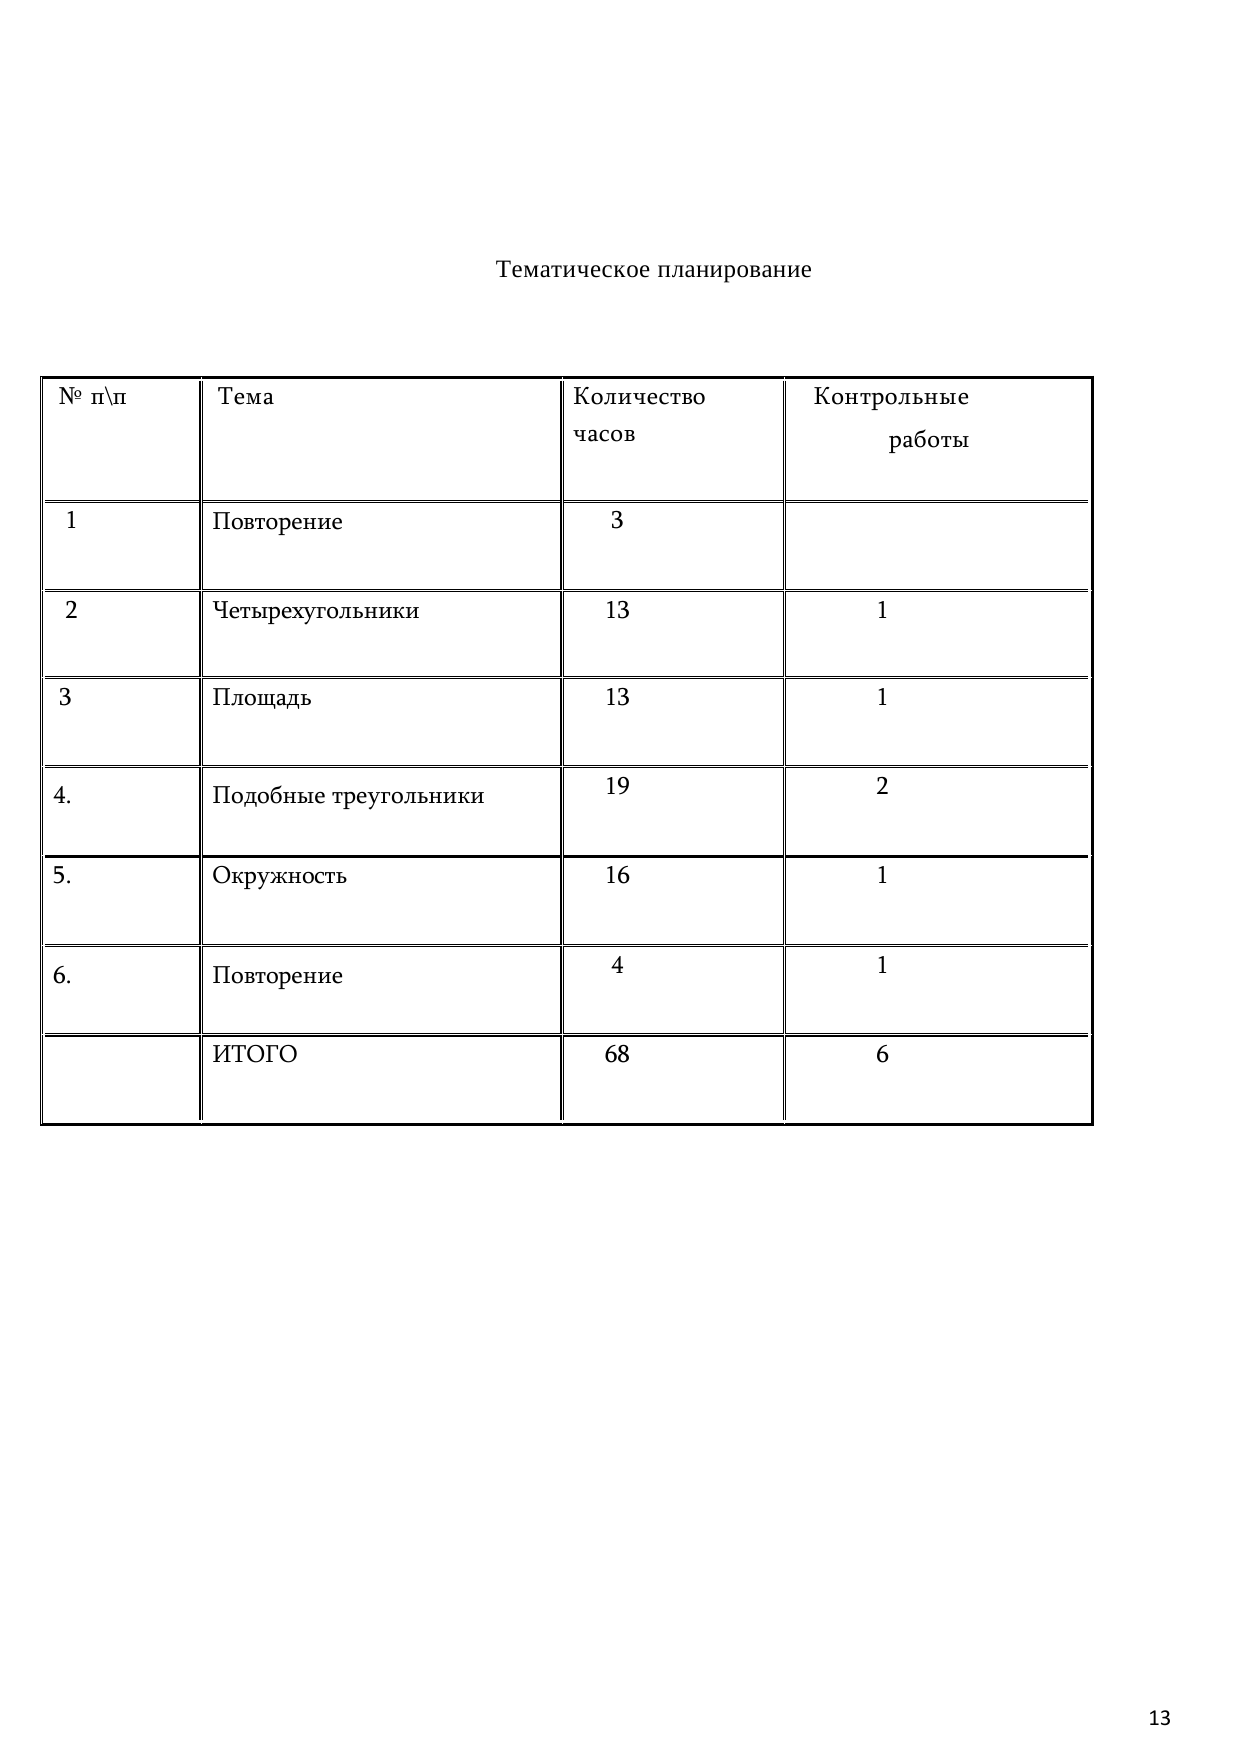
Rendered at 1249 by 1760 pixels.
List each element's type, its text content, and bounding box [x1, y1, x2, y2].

table_cell 1 [786, 676, 1091, 765]
table_cell 6 [784, 1033, 1092, 1123]
table_cell 19 [564, 768, 783, 854]
table_header Контрольные работы [784, 377, 1091, 500]
text Тематическое планирование [496, 254, 1173, 283]
table_cell [786, 500, 1091, 589]
table_cell 4 [564, 947, 783, 1033]
table_cell Подобные треугольники [203, 768, 560, 854]
table_cell 68 [562, 1036, 784, 1123]
table_cell 3 [43, 676, 200, 765]
table_cell Окружность [203, 858, 560, 944]
table_cell 1 [786, 855, 1092, 944]
table_cell 2 [786, 765, 1091, 854]
table_header Тема [201, 378, 562, 500]
table_cell 4. [43, 765, 200, 854]
table_cell Повторение [203, 947, 560, 1033]
table_cell 6. [43, 944, 200, 1033]
table_cell [42, 1033, 201, 1123]
table_cell 13 [564, 592, 783, 676]
table_header № п\п [43, 379, 201, 500]
table_cell ИТОГО [201, 1036, 562, 1123]
table_cell Четырехугольники [203, 592, 560, 676]
table_cell Повторение [203, 503, 560, 589]
table_cell Площадь [203, 679, 560, 765]
table_cell 2 [43, 589, 200, 676]
table_cell 13 [564, 679, 783, 765]
table_cell 1 [43, 500, 199, 589]
table_cell 5. [42, 855, 199, 944]
table_cell 1 [786, 589, 1091, 676]
table_cell 1 [786, 944, 1091, 1033]
table_header Количество часов [562, 378, 784, 500]
table_cell 16 [564, 858, 783, 944]
table_cell 3 [564, 503, 783, 589]
